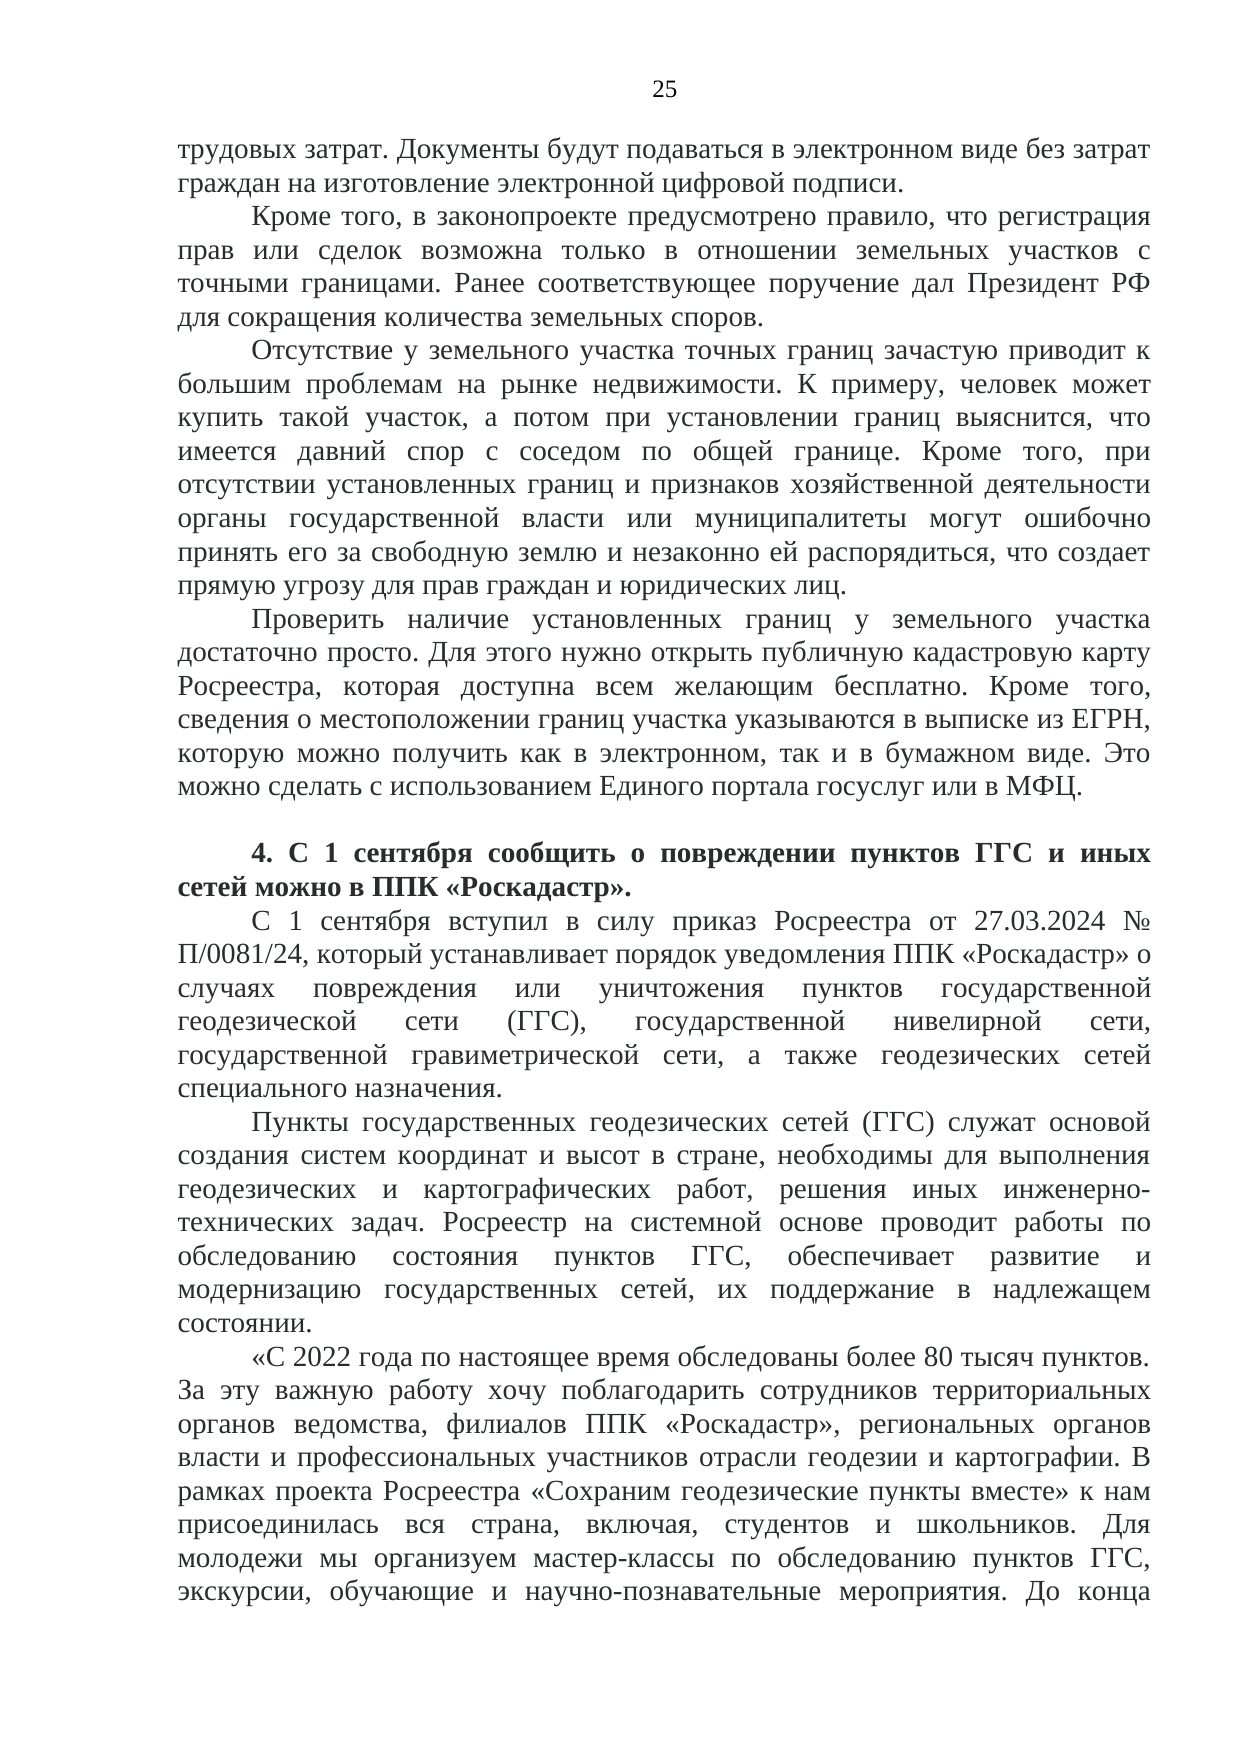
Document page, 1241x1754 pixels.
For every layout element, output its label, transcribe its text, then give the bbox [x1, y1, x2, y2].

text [177, 1339, 1152, 1607]
text Отсутствие у земельного участка точных границ зачастую приводит к большим проблемам на рынке недвижимости. К примеру, человек может купить такой участок, а потом при установлении границ выяснится, что имеется давний спор с соседом по общей границе. Кроме того, при отсутствии установленных границ и признаков хозяйственной деятельности органы государственной власти или муниципалитеты могут ошибочно принять его за свободную землю и незаконно ей распорядиться, что создает прямую угрозу для прав граждан и юридических лиц. [177, 332, 1152, 601]
text Проверить наличие установленных границ у земельного участка достаточно просто. Для этого нужно открыть публичную кадастровую карту Росреестра, которая доступна всем желающим бесплатно. Кроме того, сведения о местоположении границ участка указываются в выписке из ЕГРН, которую можно получить как в электронном, так и в бумажном виде. Это можно сделать с использованием Единого портала госуслуг или в МФЦ. [177, 601, 1152, 802]
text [177, 131, 1152, 198]
text С 1 сентября вступил в силу приказ Росреестра от 27.03.2024 № П/0081/24, который устанавливает порядок уведомления ППК «Роскадастр» о случаях повреждения или уничтожения пунктов государственной геодезической сети (ГГС), государственной нивелирной сети, государственной гравиметрической сети, а также геодезических сетей специального назначения. [177, 903, 1152, 1104]
text Пункты государственных геодезических сетей (ГГС) служат основой создания систем координат и высот в стране, необходимы для выполнения геодезических и картографических работ, решения иных инженерно-технических задач. Росреестр на системной основе проводит работы по обследованию состояния пунктов ГГС, обеспечивает развитие и модернизацию государственных сетей, их поддержание в надлежащем состоянии. [177, 1104, 1152, 1339]
text Кроме того, в законопроекте предусмотрено правило, что регистрация прав или сделок возможна только в отношении земельных участков с точными границами. Ранее соответствующее поручение дал Президент РФ для сокращения количества земельных споров. [177, 198, 1152, 332]
text 4. С 1 сентября сообщить о повреждении пунктов ГГС и иных сетей можно в ППК «Роскадастр». [177, 836, 1152, 903]
